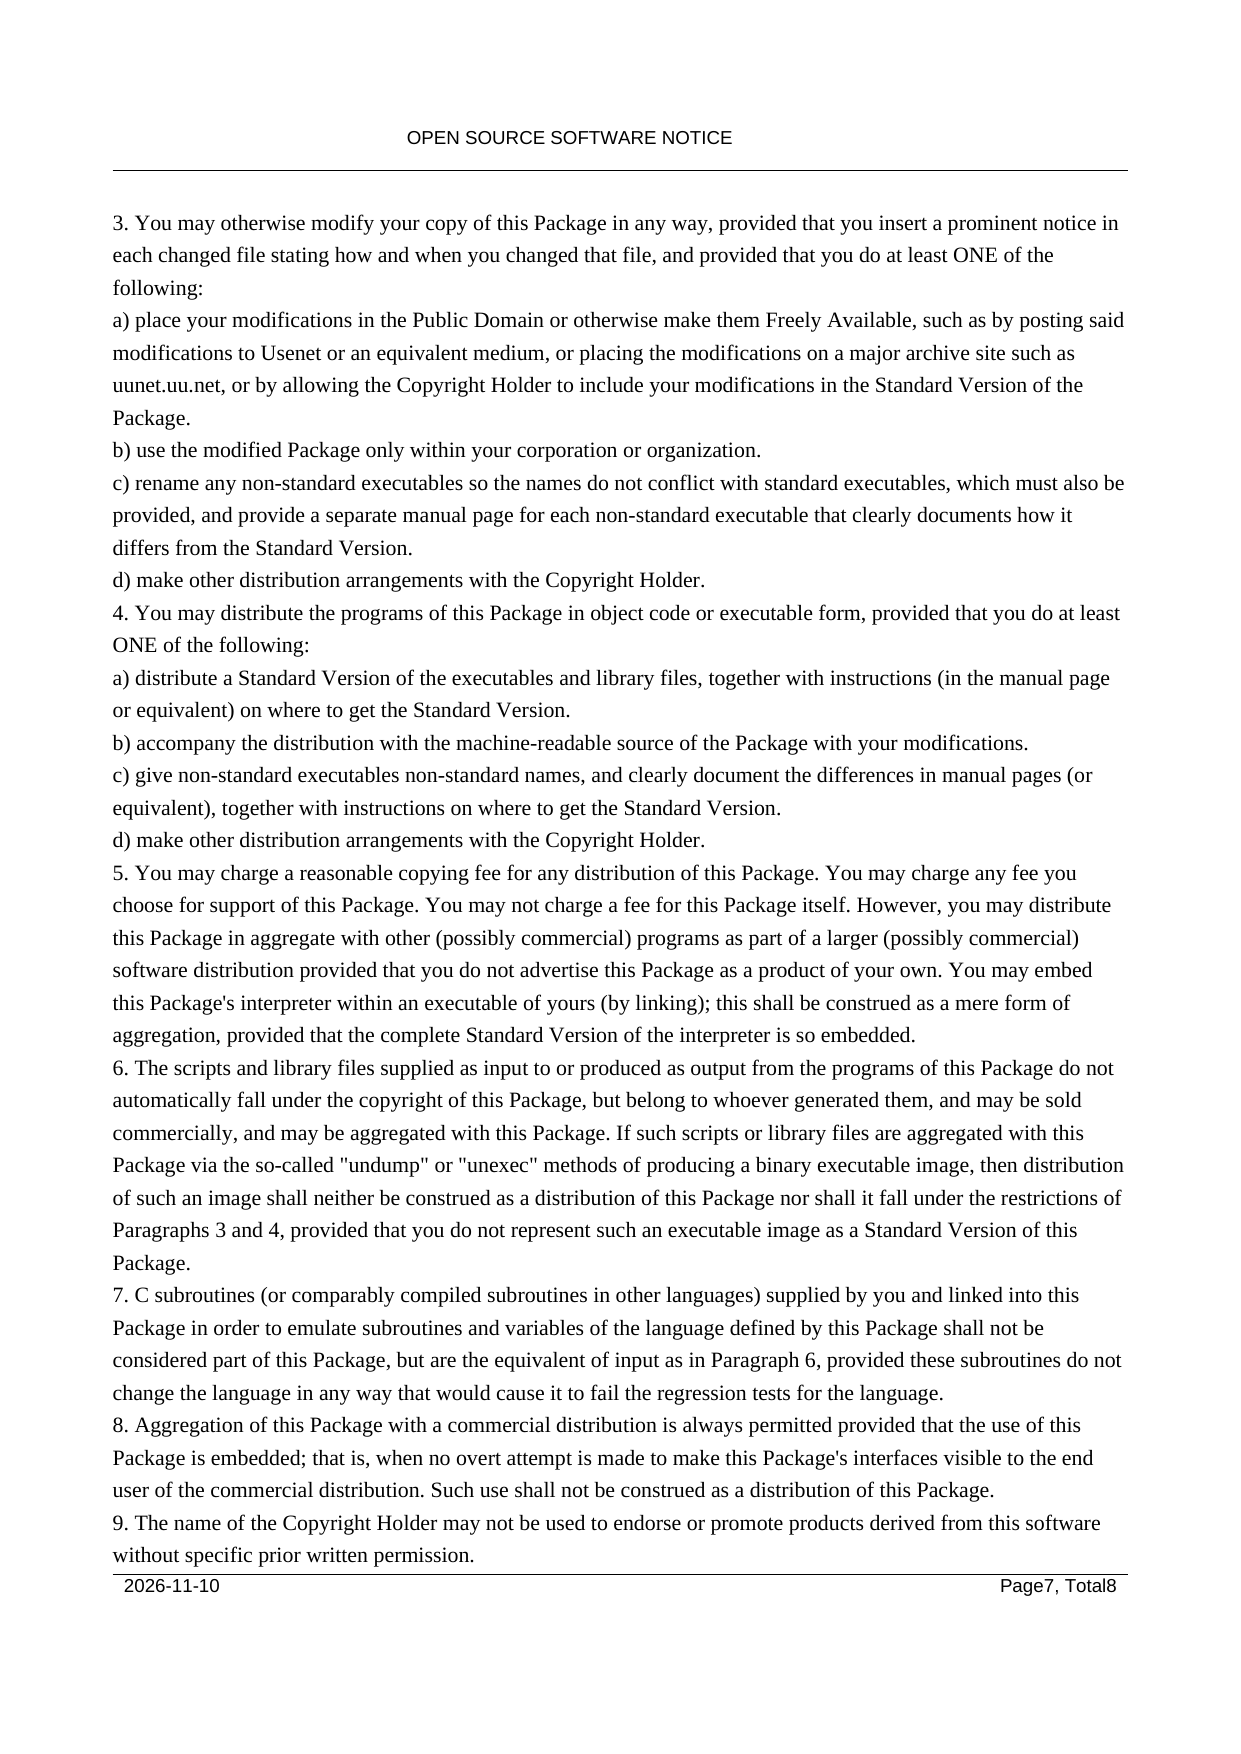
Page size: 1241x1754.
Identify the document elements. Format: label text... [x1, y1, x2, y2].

text 9. The name of the Copyright Holder may not be used to endorse or promote products derived from this software without specific prior written permission. [112, 1506, 1128, 1571]
text b) accompany the distribution with the machine-readable source of the Package with your modifications. [112, 726, 1128, 759]
text a) distribute a Standard Version of the executables and library files, together with instructions (in the manual page or equivalent) on where to get the Standard Version. [112, 661, 1128, 726]
text 7. C subroutines (or comparably compiled subroutines in other languages) supplied by you and linked into this Package in order to emulate subroutines and variables of the language defined by this Package shall not be considered part of this Package, but are the equivalent of input as in Paragraph 6, provided these subroutines do not change the language in any way that would cause it to fail the regression tests for the language. [112, 1279, 1128, 1409]
text 3. You may otherwise modify your copy of this Package in any way, provided that you insert a prominent notice in each changed file stating how and when you changed that file, and provided that you do at least ONE of the following: [112, 206, 1128, 304]
text b) use the modified Package only within your corporation or organization. [112, 434, 1128, 466]
text a) place your modifications in the Public Domain or otherwise make them Freely Available, such as by posting said modifications to Usenet or an equivalent medium, or placing the modifications on a major archive site such as uunet.uu.net, or by allowing the Copyright Holder to include your modifications in the Standard Version of the Package. [112, 304, 1128, 434]
text c) give non-standard executables non-standard names, and clearly document the differences in manual pages (or equivalent), together with instructions on where to get the Standard Version. [112, 759, 1128, 824]
text 8. Aggregation of this Package with a commercial distribution is always permitted provided that the use of this Package is embedded; that is, when no overt attempt is made to make this Package's interfaces visible to the end user of the commercial distribution. Such use shall not be construed as a distribution of this Package. [112, 1409, 1128, 1506]
text d) make other distribution arrangements with the Copyright Holder. [112, 564, 1128, 596]
text 5. You may charge a reasonable copying fee for any distribution of this Package. You may charge any fee you choose for support of this Package. You may not charge a fee for this Package itself. However, you may distribute this Package in aggregate with other (possibly commercial) programs as part of a larger (possibly commercial) software distribution provided that you do not advertise this Package as a product of your own. You may embed this Package's interpreter within an executable of yours (by linking); this shall be construed as a mere form of aggregation, provided that the complete Standard Version of the interpreter is so embedded. [112, 856, 1128, 1051]
text 4. You may distribute the programs of this Package in object code or executable form, provided that you do at least ONE of the following: [112, 596, 1128, 661]
text 6. The scripts and library files supplied as input to or produced as output from the programs of this Package do not automatically fall under the copyright of this Package, but belong to whoever generated them, and may be sold commercially, and may be aggregated with this Package. If such scripts or library files are aggregated with this Package via the so-called "undump" or "unexec" methods of producing a binary executable image, then distribution of such an image shall neither be construed as a distribution of this Package nor shall it fall under the restrictions of Paragraphs 3 and 4, provided that you do not represent such an executable image as a Standard Version of this Package. [112, 1051, 1128, 1279]
text c) rename any non-standard executables so the names do not conflict with standard executables, which must also be provided, and provide a separate manual page for each non-standard executable that clearly documents how it differs from the Standard Version. [112, 466, 1128, 564]
text d) make other distribution arrangements with the Copyright Holder. [112, 824, 1128, 856]
